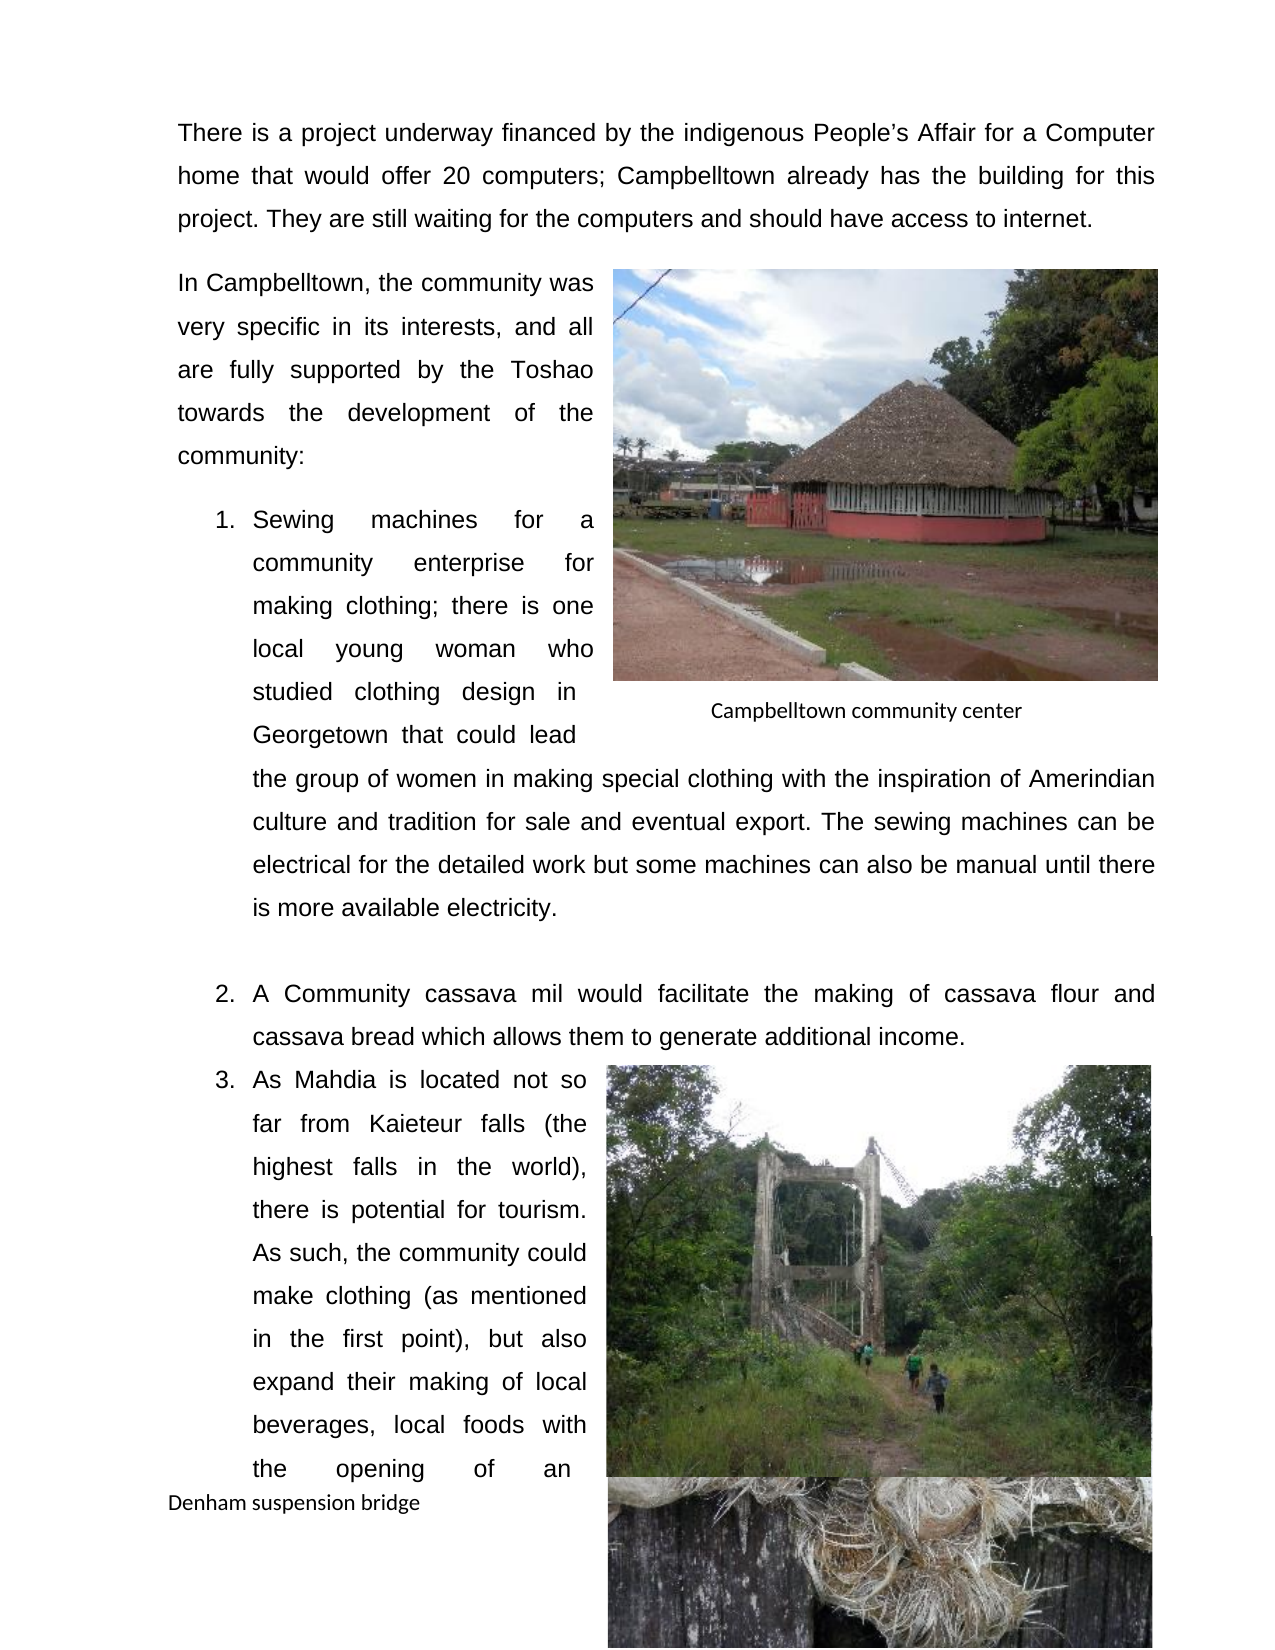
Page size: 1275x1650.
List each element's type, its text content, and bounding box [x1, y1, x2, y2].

picture [604, 1065, 1152, 1646]
list A Community cassava mil would facilitate the making of cassava flour and cassava bread which allows them to generate additional income. [215, 979, 1157, 1051]
text In Campbelltown, the community was very specific in its interests, and all are fully supported by the Toshao towards the development of the community: [177, 268, 1157, 469]
picture [611, 269, 1157, 679]
list Sewing machines for a community enterprise for making clothing; there is one local young woman who studied clothing design in Georgetown that could lead the group of women in making special clothing with the inspiration of Amerindian culture and tradition for sale and eventual export. The sewing machines can be electrical for the detailed work but some machines can also be manual until there is more available electricity. [215, 505, 1157, 922]
text There is a project underway financed by the indigenous People’s Affair for a Computer home that would offer 20 computers; Campbelltown already has the building for this project. They are still waiting for the computers and should have access to internet. [177, 118, 1157, 233]
